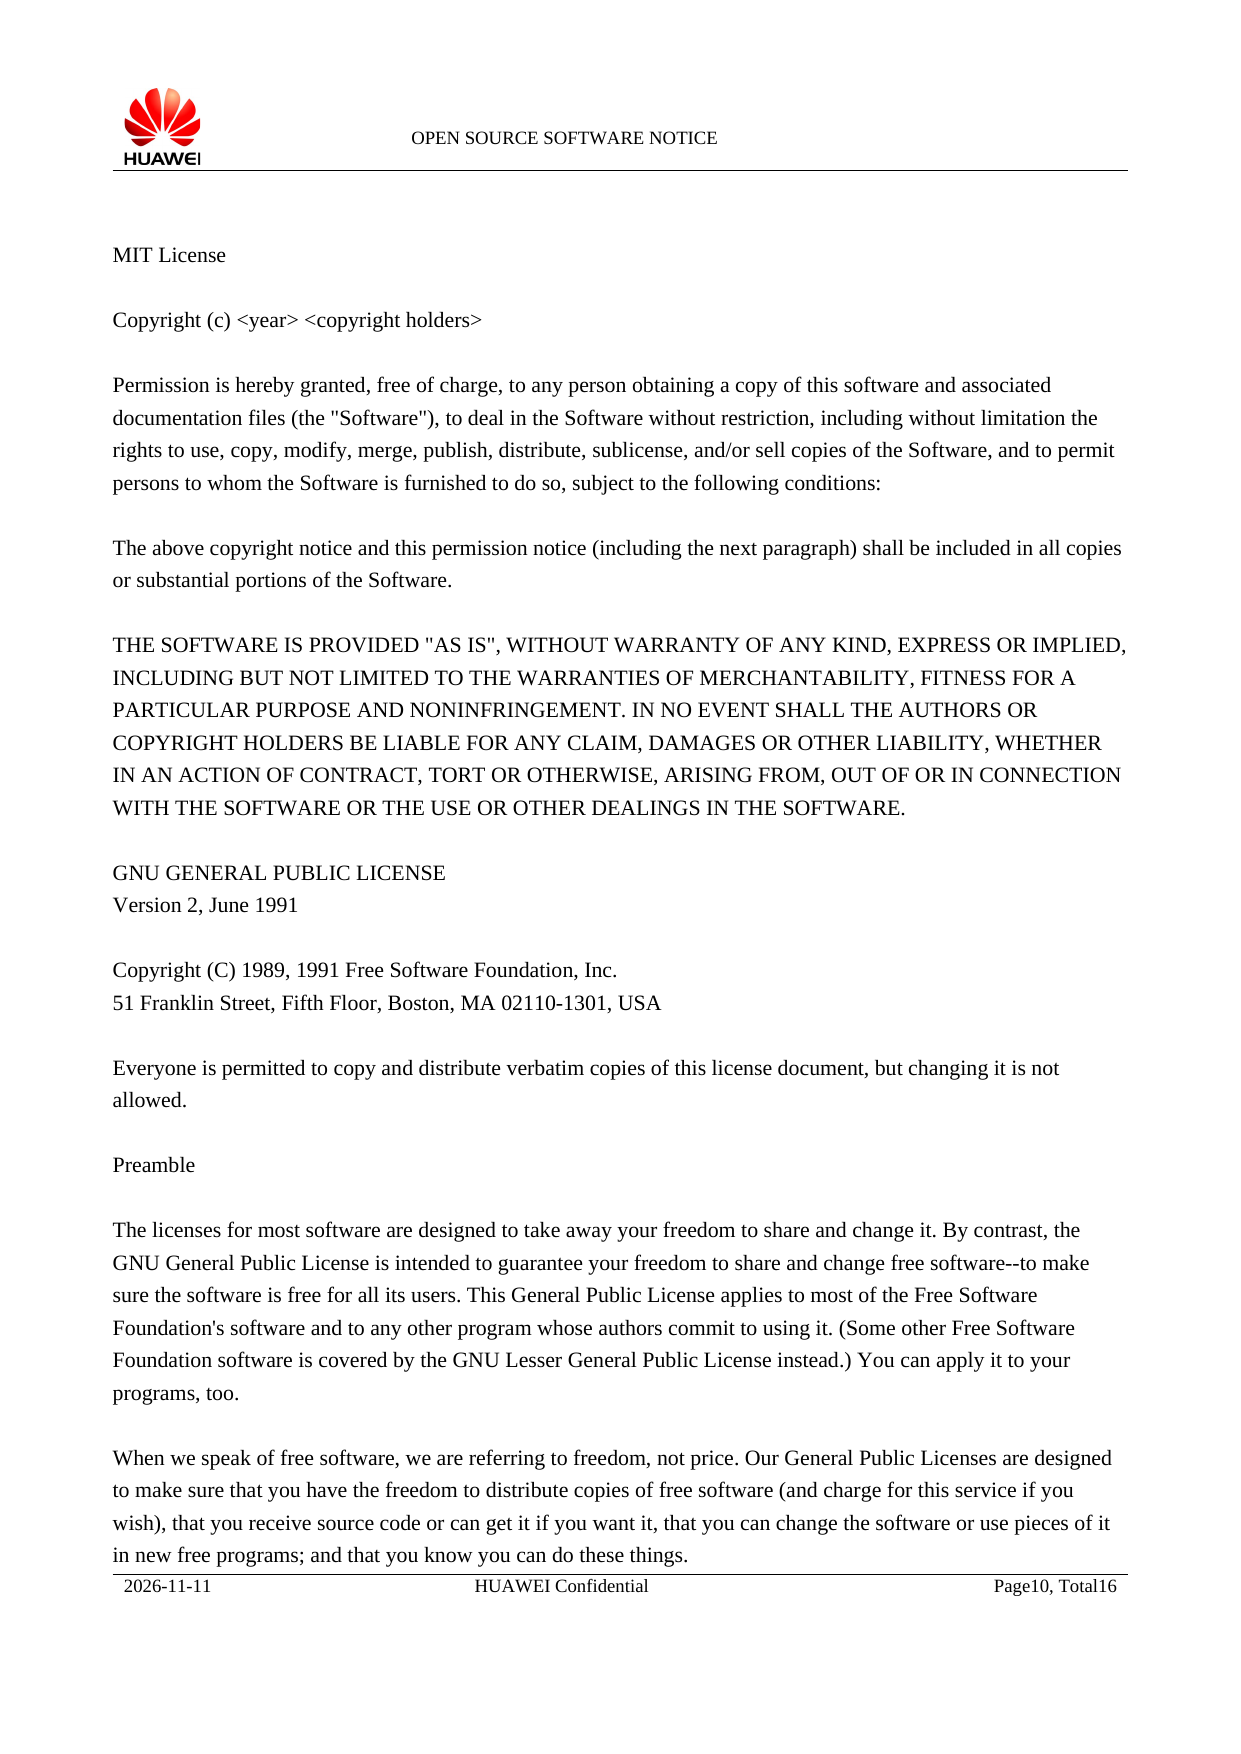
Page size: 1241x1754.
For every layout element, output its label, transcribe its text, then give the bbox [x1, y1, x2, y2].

picture [124, 88, 201, 165]
